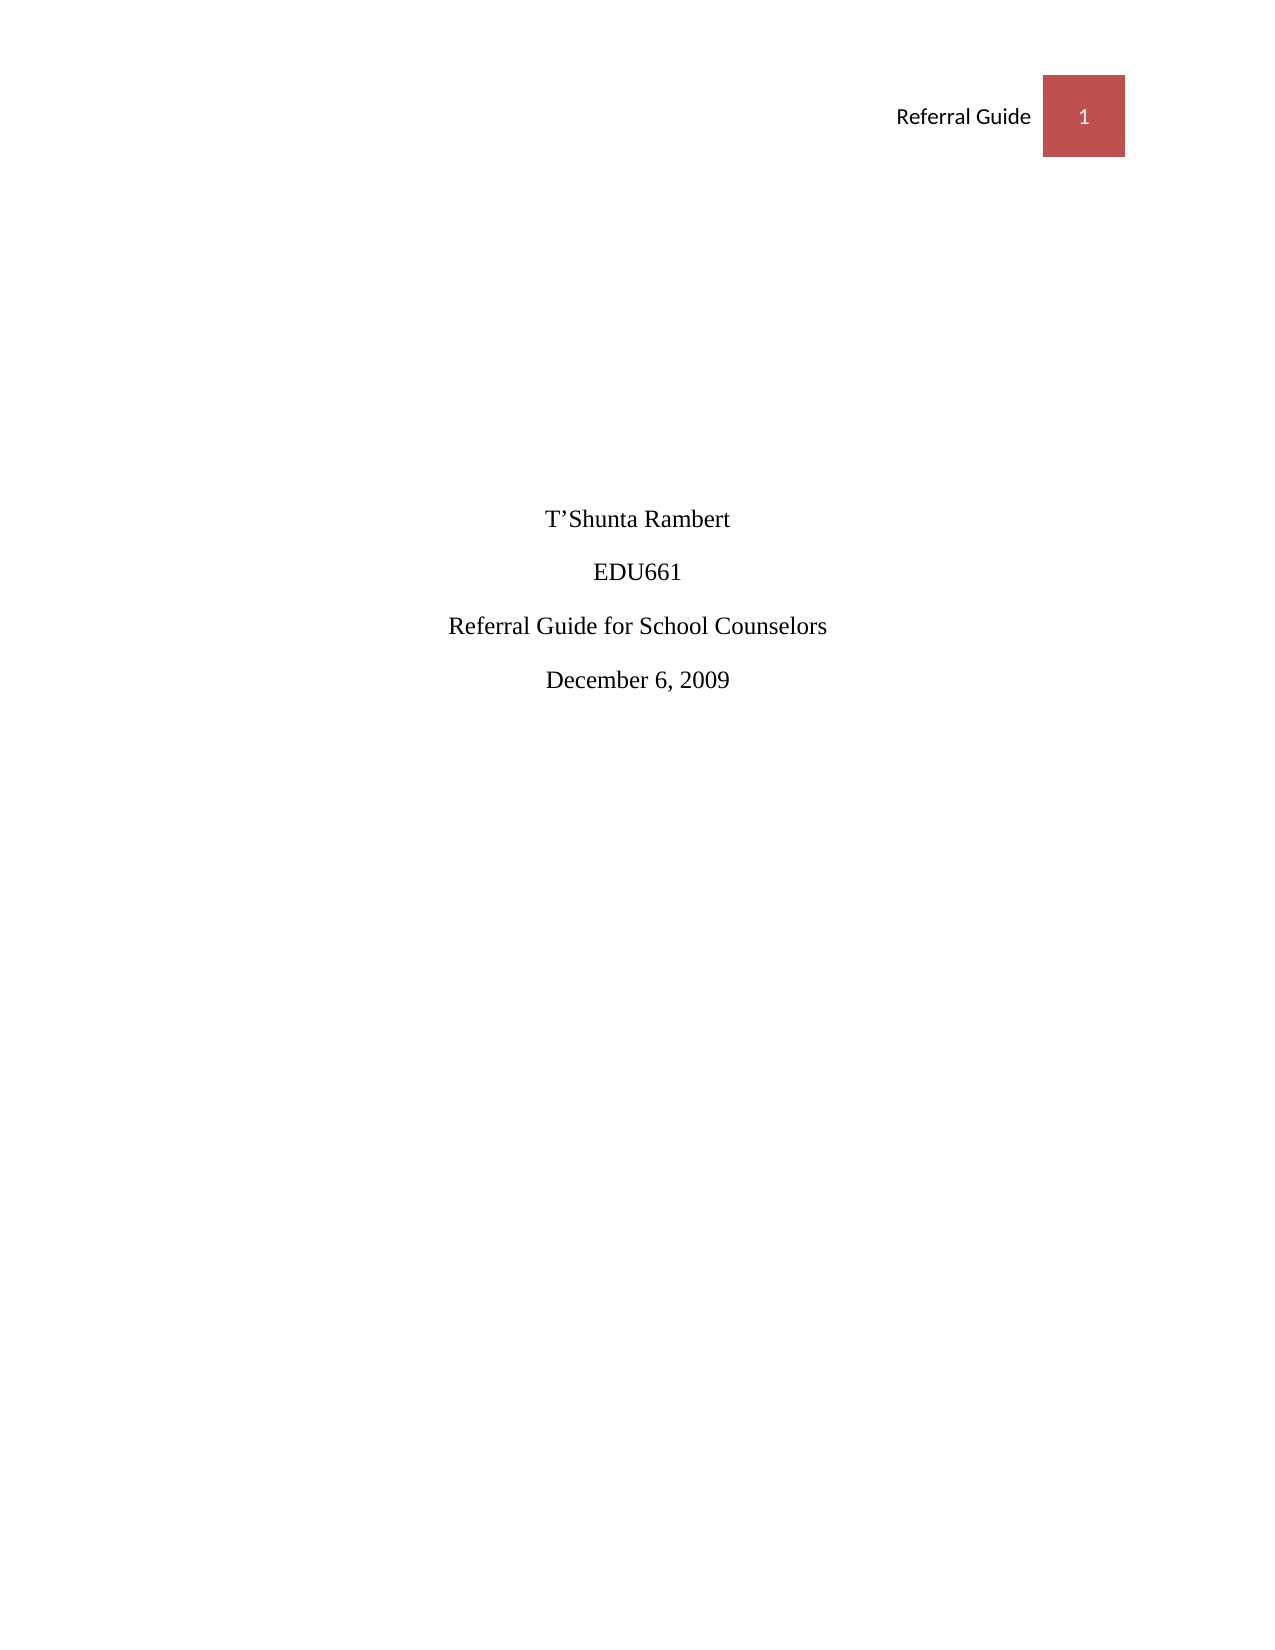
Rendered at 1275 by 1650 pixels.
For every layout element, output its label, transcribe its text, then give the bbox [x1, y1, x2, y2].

text T’Shunta Rambert [150, 504, 1125, 532]
text December 6, 2009 [150, 665, 1125, 694]
text EDU661 [150, 557, 1125, 586]
text Referral Guide for School Counselors [150, 611, 1125, 640]
